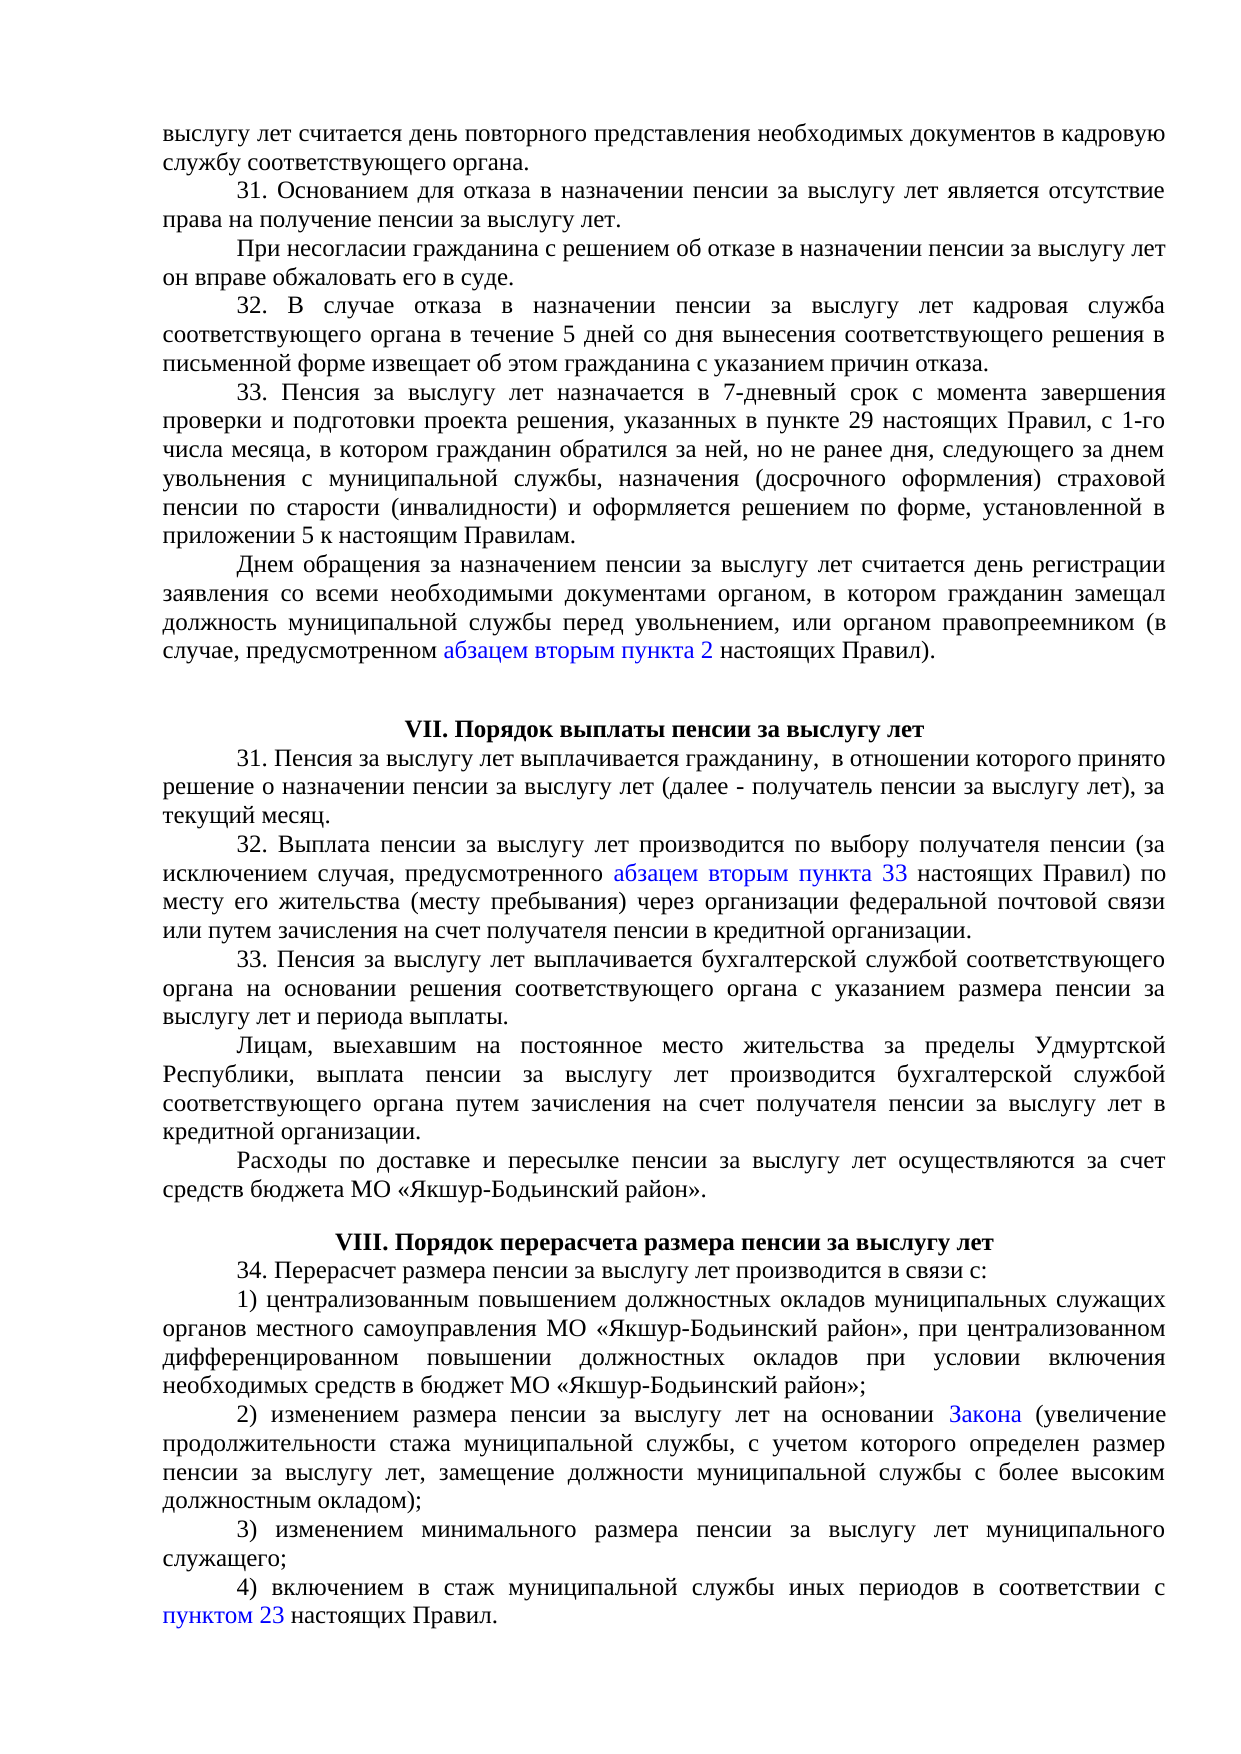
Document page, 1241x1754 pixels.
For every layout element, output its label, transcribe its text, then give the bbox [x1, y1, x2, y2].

text 32. Выплата пенсии за выслугу лет производится по выбору получателя пенсии (за исключением случая, предусмотренного абзацем вторым пункта 33 настоящих Правил) по месту его жительства (месту пребывания) через организации федеральной почтовой связи или путем зачисления на счет получателя пенсии в кредитной организации. [162, 829, 1166, 944]
text 2) изменением размера пенсии за выслугу лет на основании Закона (увеличение продолжительности стажа муниципальной службы, с учетом которого определен размер пенсии за выслугу лет, замещение должности муниципальной службы с более высоким должностным окладом); [162, 1399, 1166, 1514]
text Расходы по доставке и пересылке пенсии за выслугу лет осуществляются за счет средств бюджета МО «Якшур-Бодьинский район». [162, 1145, 1166, 1203]
text 4) включением в стаж муниципальной службы иных периодов в соответствии с пунктом 23 настоящих Правил. [162, 1572, 1166, 1629]
text VII. Порядок выплаты пенсии за выслугу лет [162, 714, 1166, 743]
text VIII. Порядок перерасчета размера пенсии за выслугу лет [162, 1227, 1166, 1255]
text Лицам, выехавшим на постоянное место жительства за пределы Удмуртской Республики, выплата пенсии за выслугу лет производится бухгалтерской службой соответствующего органа путем зачисления на счет получателя пенсии за выслугу лет в кредитной организации. [162, 1030, 1166, 1145]
text 34. Перерасчет размера пенсии за выслугу лет производится в связи с: [162, 1255, 1166, 1284]
text 31. Пенсия за выслугу лет выплачивается гражданину, в отношении которого принято решение о назначении пенсии за выслугу лет (далее - получатель пенсии за выслугу лет), за текущий месяц. [162, 743, 1166, 829]
text Днем обращения за назначением пенсии за выслугу лет считается день регистрации заявления со всеми необходимыми документами органом, в котором гражданин замещал должность муниципальной службы перед увольнением, или органом правопреемником (в случае, предусмотренном абзацем вторым пункта 2 настоящих Правил). [162, 549, 1166, 664]
text 1) централизованным повышением должностных окладов муниципальных служащих органов местного самоуправления МО «Якшур-Бодьинский район», при централизованном дифференцированном повышении должностных окладов при условии включения необходимых средств в бюджет МО «Якшур-Бодьинский район»; [162, 1284, 1166, 1399]
text 33. Пенсия за выслугу лет назначается в 7-дневный срок с момента завершения проверки и подготовки проекта решения, указанных в пункте 29 настоящих Правил, с 1-го числа месяца, в котором гражданин обратился за ней, но не ранее дня, следующего за днем увольнения с муниципальной службы, назначения (досрочного оформления) страховой пенсии по старости (инвалидности) и оформляется решением по форме, установленной в приложении 5 к настоящим Правилам. [162, 377, 1166, 549]
text 32. В случае отказа в назначении пенсии за выслугу лет кадровая служба соответствующего органа в течение 5 дней со дня вынесения соответствующего решения в письменной форме извещает об этом гражданина с указанием причин отказа. [162, 291, 1166, 377]
text 31. Основанием для отказа в назначении пенсии за выслугу лет является отсутствие права на получение пенсии за выслугу лет. [162, 176, 1166, 233]
text 3) изменением минимального размера пенсии за выслугу лет муниципального служащего; [162, 1514, 1166, 1572]
text При несогласии гражданина с решением об отказе в назначении пенсии за выслугу лет он вправе обжаловать его в суде. [162, 233, 1166, 291]
text 33. Пенсия за выслугу лет выплачивается бухгалтерской службой соответствующего органа на основании решения соответствующего органа с указанием размера пенсии за выслугу лет и периода выплаты. [162, 944, 1166, 1030]
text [162, 118, 1166, 176]
